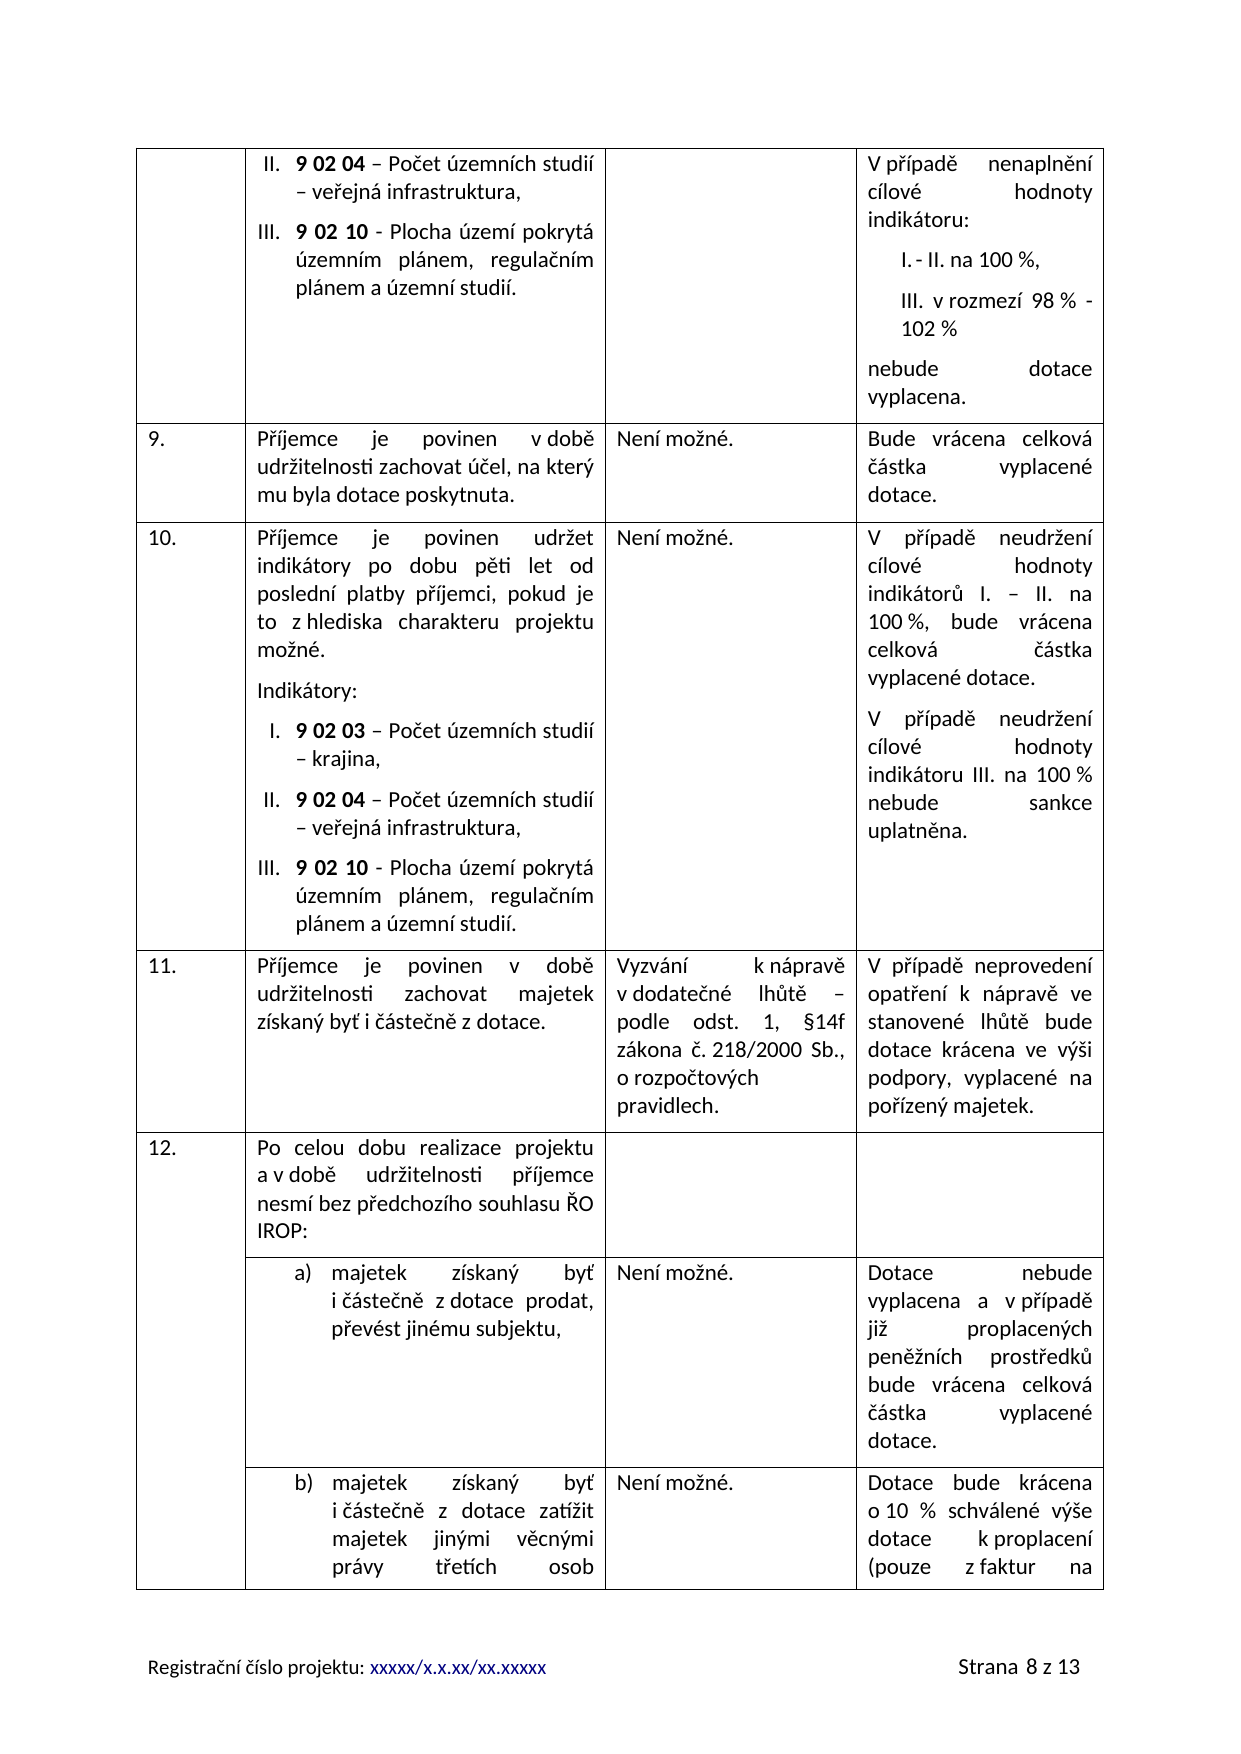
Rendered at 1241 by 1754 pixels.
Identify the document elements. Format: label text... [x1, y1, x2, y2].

table_cell Dotace nebude vyplacena a v případě již proplacených peněžních prostředků bude vrácena celková částka vyplacené dotace. [857, 1258, 1103, 1467]
table_cell V případě neprovedení opatření k nápravě ve stanovené lhůtě bude dotace krácena ve výši podpory, vyplacené na pořízený majetek. [857, 951, 1103, 1132]
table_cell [246, 1468, 605, 1589]
table_cell V případě neudržení cílové hodnoty indikátorů I. – II. na 100 %, bude vrácena celková částka vyplacené dotace. V případě neudržení cílové hodnoty indikátoru III. na 100 % nebude sankce uplatněna. [857, 523, 1103, 950]
table_cell 8. [137, 149, 245, 423]
table_cell Není možné. [606, 1468, 856, 1589]
table_cell Není možné. [606, 1258, 856, 1467]
table_cell Příjemce je povinen v době udržitelnosti zachovat účel, na který mu byla dotace poskytnuta. [246, 424, 605, 522]
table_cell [246, 149, 605, 423]
table_cell 10. [137, 523, 245, 950]
table_cell Vyzvání k nápravě v dodatečné lhůtě – podle odst. 1, §14f zákona č. 218/2000 Sb., o rozpočtových pravidlech. [606, 951, 856, 1132]
table_cell 11. [137, 951, 245, 1132]
table_cell 9. [137, 424, 245, 522]
table_cell [857, 1133, 1103, 1257]
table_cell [857, 1468, 1103, 1589]
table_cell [606, 149, 856, 423]
table_cell Není možné. [606, 424, 856, 522]
table_cell Bude vrácena celková částka vyplacené dotace. [857, 424, 1103, 522]
table_cell 12. [137, 1133, 245, 1589]
table_cell Příjemce je povinen v době udržitelnosti zachovat majetek získaný byť i částečně z dotace. [246, 951, 605, 1132]
table_cell majetek získaný byť i částečně z dotace prodat, převést jinému subjektu, [246, 1258, 605, 1467]
table_cell Příjemce je povinen udržet indikátory po dobu pěti let od poslední platby příjemci, pokud je to z hlediska charakteru projektu možné. Indikátory: 9 02 03 – Počet územních studií – krajina, 9 02 04 – Počet územních studií – veřejná infrastruktura, 9 02 10 - Plocha území pokrytá územním plánem, regulačním plánem a územní studií. [246, 523, 605, 950]
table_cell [857, 149, 1103, 423]
table_cell Po celou dobu realizace projektu a v době udržitelnosti příjemce nesmí bez předchozího souhlasu ŘO IROP: [246, 1133, 605, 1257]
table_cell [606, 1133, 856, 1257]
table_cell Není možné. [606, 523, 856, 950]
